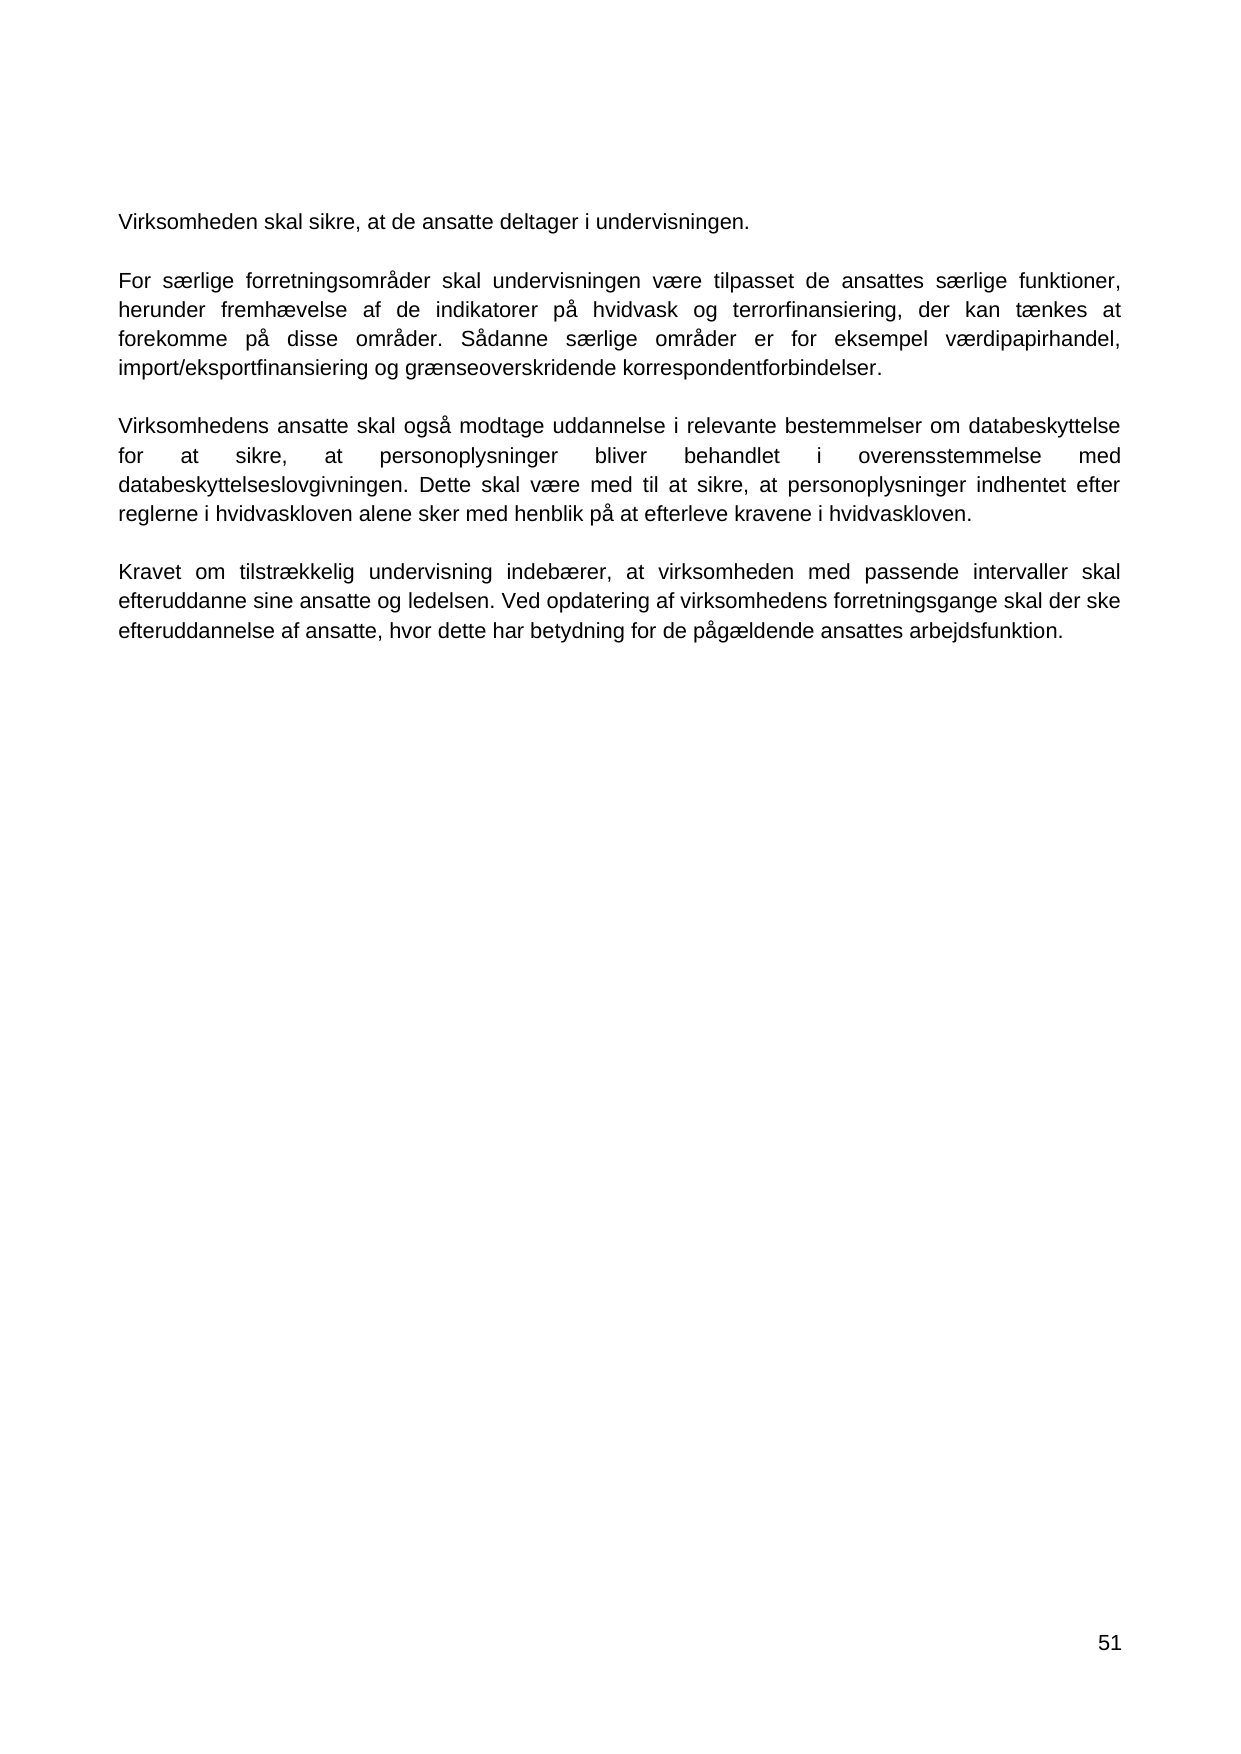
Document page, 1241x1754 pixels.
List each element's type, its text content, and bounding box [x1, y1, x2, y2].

text Virksomheden skal sikre, at de ansatte deltager i undervisningen. [118, 206, 1122, 236]
text Kravet om tilstrækkelig undervisning indebærer, at virksomheden med passende intervaller skal efteruddanne sine ansatte og ledelsen. Ved opdatering af virksomhedens forretningsgange skal der ske efteruddannelse af ansatte, hvor dette har betydning for de pågældende ansattes arbejdsfunktion. [118, 556, 1122, 644]
text Virksomhedens ansatte skal også modtage uddannelse i relevante bestemmelser om databeskyttelse for at sikre, at personoplysninger bliver behandlet i overensstemmelse med databeskyttelseslovgivningen. Dette skal være med til at sikre, at personoplysninger indhentet efter reglerne i hvidvaskloven alene sker med henblik på at efterleve kravene i hvidvaskloven. [118, 411, 1122, 527]
text For særlige forretningsområder skal undervisningen være tilpasset de ansattes særlige funktioner, herunder fremhævelse af de indikatorer på hvidvask og terrorfinansiering, der kan tænkes at forekomme på disse områder. Sådanne særlige områder er for eksempel værdipapirhandel, import/eksportfinansiering og grænseoverskridende korrespondentforbindelser. [118, 265, 1122, 381]
